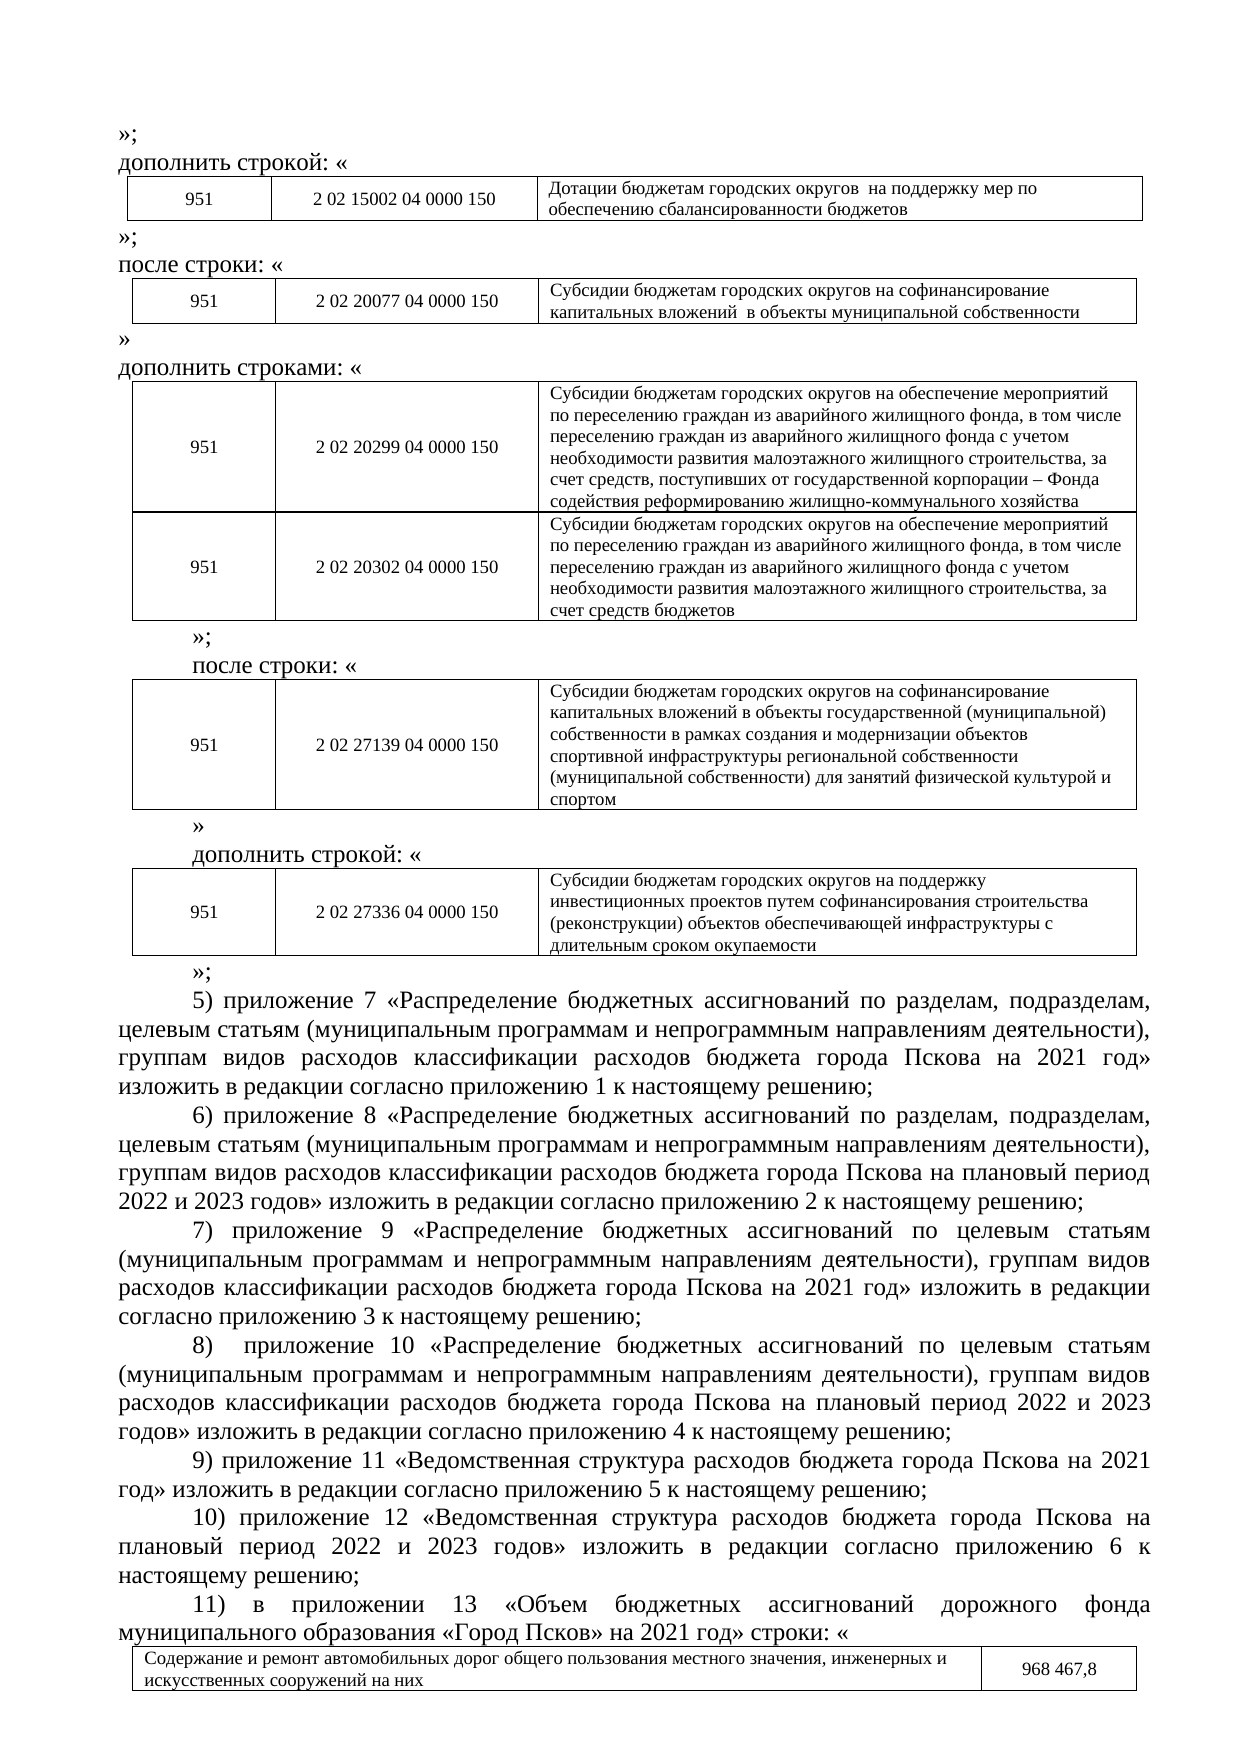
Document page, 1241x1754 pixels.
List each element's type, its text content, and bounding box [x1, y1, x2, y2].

text »; [118, 956, 1152, 985]
table_header Субсидии бюджетам городских округов на поддержку инвестиционных проектов путем софинансирования строительства (реконструкции) объектов обеспечивающей инфраструктуры с длительным сроком окупаемости [539, 869, 1136, 955]
table_header 2 02 15002 04 0000 150 [272, 177, 537, 220]
text »; [118, 221, 1152, 249]
table_header 951 [133, 279, 275, 322]
text 9) приложение 11 «Ведомственная структура расходов бюджета города Пскова на 2021 год» изложить в редакции согласно приложению 5 к настоящему решению; [118, 1445, 1152, 1502]
text дополнить строкой: « [118, 147, 1152, 176]
table_header 2 02 20077 04 0000 150 [276, 279, 538, 322]
text 10) приложение 12 «Ведомственная структура расходов бюджета города Пскова на плановый период 2022 и 2023 годов» изложить в редакции согласно приложению 6 к настоящему решению; [118, 1502, 1152, 1589]
table_cell 2 02 20302 04 0000 150 [276, 513, 538, 620]
text »; [118, 621, 1152, 650]
text 6) приложение 8 «Распределение бюджетных ассигнований по разделам, подразделам, целевым статьям (муниципальным программам и непрограммным направлениям деятельности), группам видов расходов классификации расходов бюджета города Пскова на плановый период 2022 и 2023 годов» изложить в редакции согласно приложению 2 к настоящему решению; [118, 1100, 1152, 1215]
text »; [118, 118, 1152, 147]
table_cell 951 [133, 513, 275, 620]
table_header 2 02 20299 04 0000 150 [276, 382, 538, 511]
text 5) приложение 7 «Распределение бюджетных ассигнований по разделам, подразделам, целевым статьям (муниципальным программам и непрограммным направлениям деятельности), группам видов расходов классификации расходов бюджета города Пскова на 2021 год» изложить в редакции согласно приложению 1 к настоящему решению; [118, 985, 1152, 1100]
table_cell Субсидии бюджетам городских округов на обеспечение мероприятий по переселению граждан из аварийного жилищного фонда, в том числе переселению граждан из аварийного жилищного фонда с учетом необходимости развития малоэтажного жилищного строительства, за счет средств бюджетов [539, 513, 1136, 620]
table_header 951 [133, 382, 275, 511]
text дополнить строкой: « [118, 839, 1152, 868]
table_header 968 467,8 [982, 1647, 1136, 1690]
table_header 951 [128, 177, 271, 220]
table_header Субсидии бюджетам городских округов на софинансирование капитальных вложений в объекты муниципальной собственности [539, 279, 1136, 322]
text » [118, 323, 1152, 352]
table_header Субсидии бюджетам городских округов на софинансирование капитальных вложений в объекты государственной (муниципальной) собственности в рамках создания и модернизации объектов спортивной инфраструктуры региональной собственности (муниципальной собственности) для занятий физической культурой и спортом [539, 680, 1136, 809]
text » [118, 810, 1152, 839]
table_header 2 02 27336 04 0000 150 [276, 869, 538, 955]
text 11) в приложении 13 «Объем бюджетных ассигнований дорожного фонда муниципального образования «Город Псков» на 2021 год» строки: « [118, 1589, 1152, 1646]
table_header Дотации бюджетам городских округов на поддержку мер по обеспечению сбалансированности бюджетов [538, 177, 1142, 220]
text 7) приложение 9 «Распределение бюджетных ассигнований по целевым статьям (муниципальным программам и непрограммным направлениям деятельности), группам видов расходов классификации расходов бюджета города Пскова на 2021 год» изложить в редакции согласно приложению 3 к настоящему решению; [118, 1215, 1152, 1330]
table_header Содержание и ремонт автомобильных дорог общего пользования местного значения, инженерных и искусственных сооружений на них [133, 1647, 981, 1690]
text после строки: « [118, 249, 1152, 278]
table_header 951 [133, 869, 275, 955]
table_header Субсидии бюджетам городских округов на обеспечение мероприятий по переселению граждан из аварийного жилищного фонда, в том числе переселению граждан из аварийного жилищного фонда с учетом необходимости развития малоэтажного жилищного строительства, за счет средств, поступивших от государственной корпорации – Фонда содействия реформированию жилищно-коммунального хозяйства [539, 382, 1136, 511]
table_header 951 [133, 680, 275, 809]
table_header 2 02 27139 04 0000 150 [276, 680, 538, 809]
text после строки: « [118, 650, 1152, 679]
text дополнить строками: « [118, 352, 1152, 381]
text 8) приложение 10 «Распределение бюджетных ассигнований по целевым статьям (муниципальным программам и непрограммным направлениям деятельности), группам видов расходов классификации расходов бюджета города Пскова на плановый период 2022 и 2023 годов» изложить в редакции согласно приложению 4 к настоящему решению; [118, 1330, 1152, 1445]
